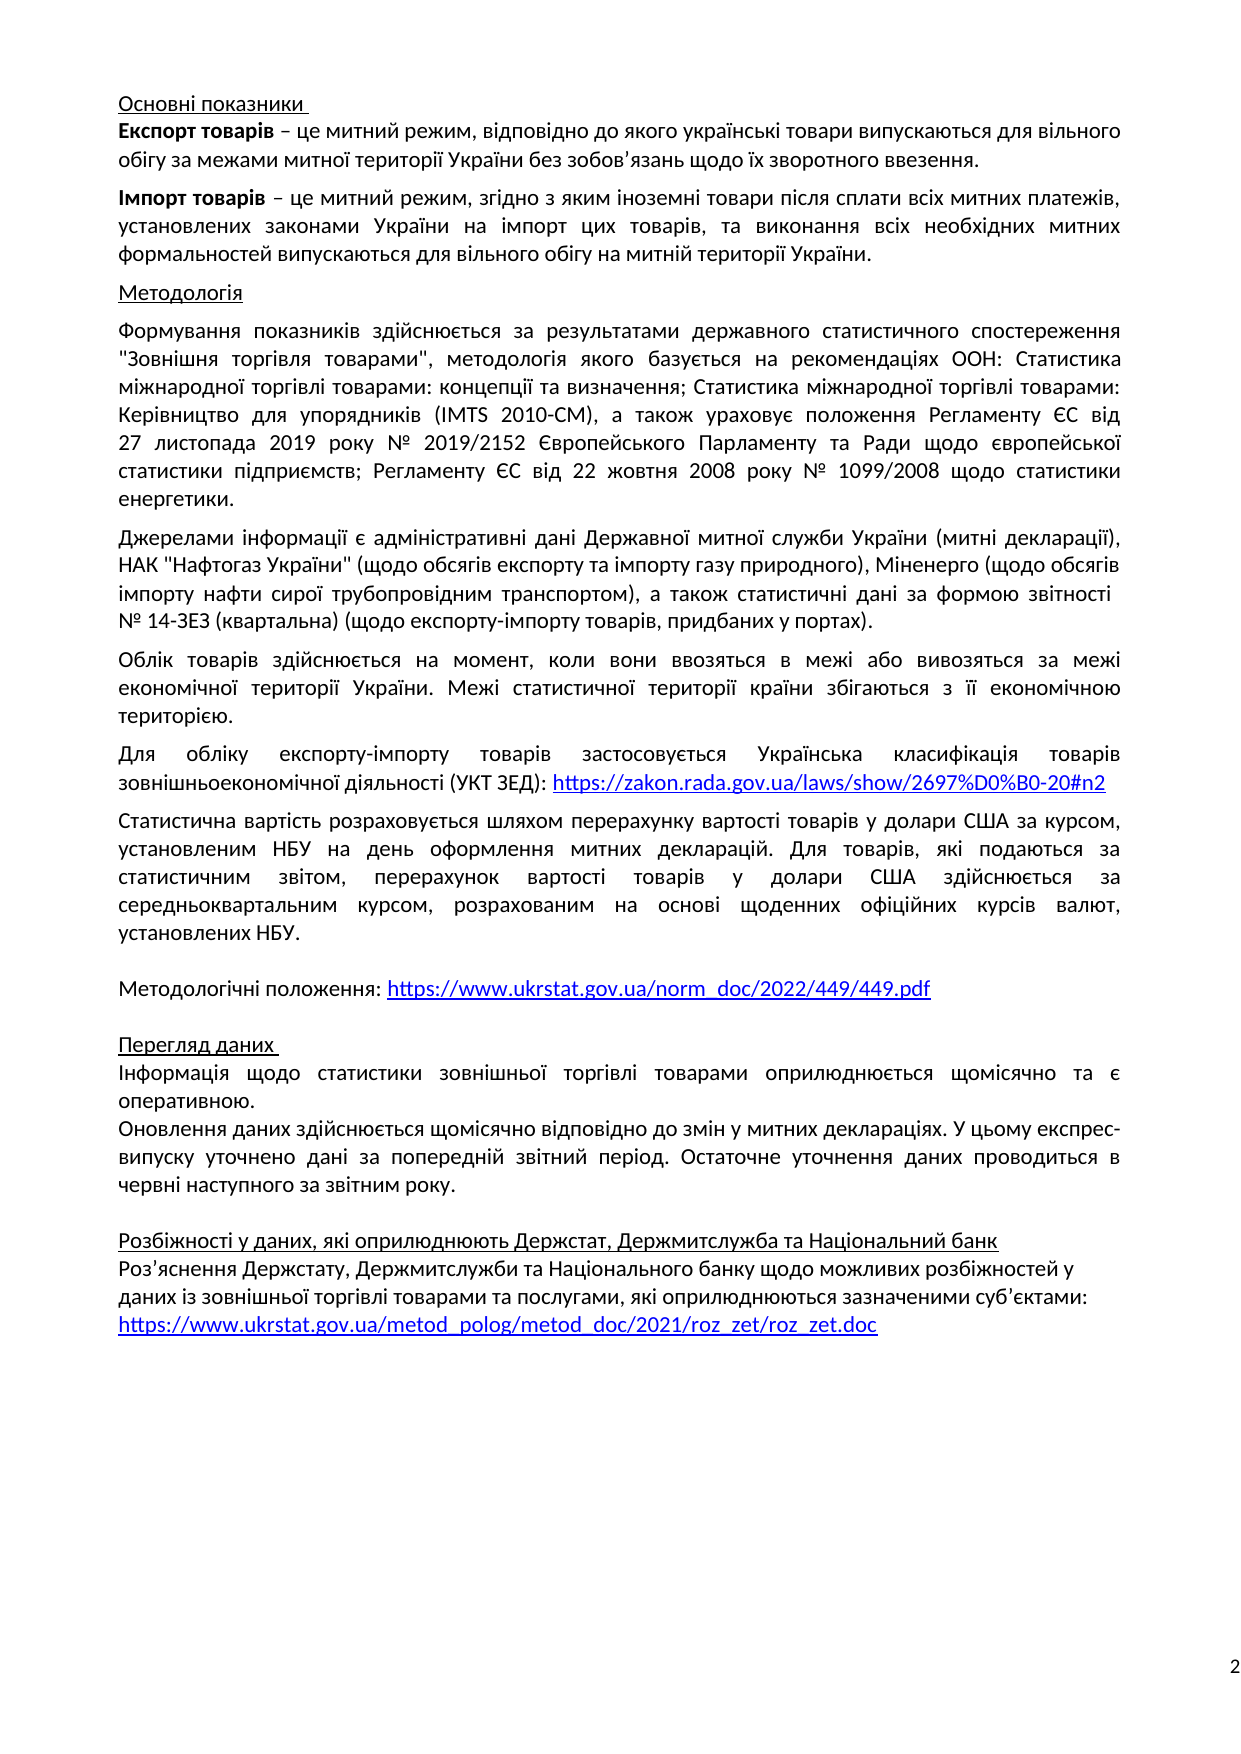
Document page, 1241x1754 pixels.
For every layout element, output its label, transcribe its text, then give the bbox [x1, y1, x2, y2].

text Роз’яснення Держстату, Держмитслужби та Національного банку щодо можливих розбіжностей у даних із зовнішньої торгівлі товарами та послугами, які оприлюднюються зазначеними суб’єктами: https://www.ukrstat.gov.ua/metod_polog/metod_doc/2021/roz_zet/roz_zet.doc [118, 1254, 1122, 1338]
text Розбіжності у даних, які оприлюднюють Держстат, Держмитслужба та Національний банк [118, 1226, 1122, 1254]
text Методологія [118, 278, 1122, 306]
text Перегляд даних [118, 1030, 1122, 1058]
text Основні показники [118, 89, 1122, 117]
text Джерелами інформації є адміністративні дані Державної митної служби України (митні декларації), НАК "Нафтогаз України" (щодо обсягів експорту та імпорту газу природного), Міненерго (щодо обсягів імпорту нафти сирої трубопровідним транспортом), а також статистичні дані за формою звітності № 14-ЗЕЗ (квартальна) (щодо експорту-імпорту товарів, придбаних у портах). [118, 523, 1122, 635]
text Інформація щодо статистики зовнішньої торгівлі товарами оприлюднюється щомісячно та є оперативною. [118, 1058, 1122, 1114]
text Для обліку експорту-імпорту товарів застосовується Українська класифікація товарів зовнішньоекономічної діяльності (УКТ ЗЕД): https://zakon.rada.gov.ua/laws/show/2697%D0%B0-20#n2 [118, 739, 1122, 796]
text Імпорт товарів – це митний режим, згідно з яким іноземні товари після сплати всіх митних платежів, установлених законами України на імпорт цих товарів, та виконання всіх необхідних митних формальностей випускаються для вільного обігу на митній території України. [118, 183, 1122, 267]
text Облік товарів здійснюється на момент, коли вони ввозяться в межі або вивозяться за межі економічної території України. Межі статистичної території країни збігаються з її економічною територією. [118, 645, 1122, 729]
text Статистична вартість розраховується шляхом перерахунку вартості товарів у долари США за курсом, установленим НБУ на день оформлення митних декларацій. Для товарів, які подаються за статистичним звітом, перерахунок вартості товарів у долари США здійснюється за середньоквартальним курсом, розрахованим на основі щоденних офіційних курсів валют, установлених НБУ. [118, 806, 1122, 946]
text Методологічні положення: https://www.ukrstat.gov.ua/norm_doc/2022/449/449.pdf [118, 974, 1122, 1002]
text Формування показників здійснюється за результатами державного статистичного спостереження "Зовнішня торгівля товарами", методологія якого базується на рекомендаціях ООН: Статистика міжнародної торгівлі товарами: концепції та визначення; Статистика міжнародної торгівлі товарами: Керівництво для упорядників (IMTS 2010-CM), а також ураховує положення Регламенту ЄС від 27 листопада 2019 року № 2019/2152 Європейського Парламенту та Ради щодо європейської статистики підприємств; Регламенту ЄC від 22 жовтня 2008 року № 1099/2008 щодо статистики енергетики. [118, 316, 1122, 512]
text Оновлення даних здійснюється щомісячно відповідно до змін у митних деклараціях. У цьому експрес-випуску уточнено дані за попередній звітний період. Остаточне уточнення даних проводиться в червні наступного за звітним року. [118, 1114, 1122, 1198]
text Експорт товарів – це митний режим, відповідно до якого українські товари випускаються для вільного обігу за межами митної території України без зобов’язань щодо їх зворотного ввезення. [118, 117, 1122, 173]
